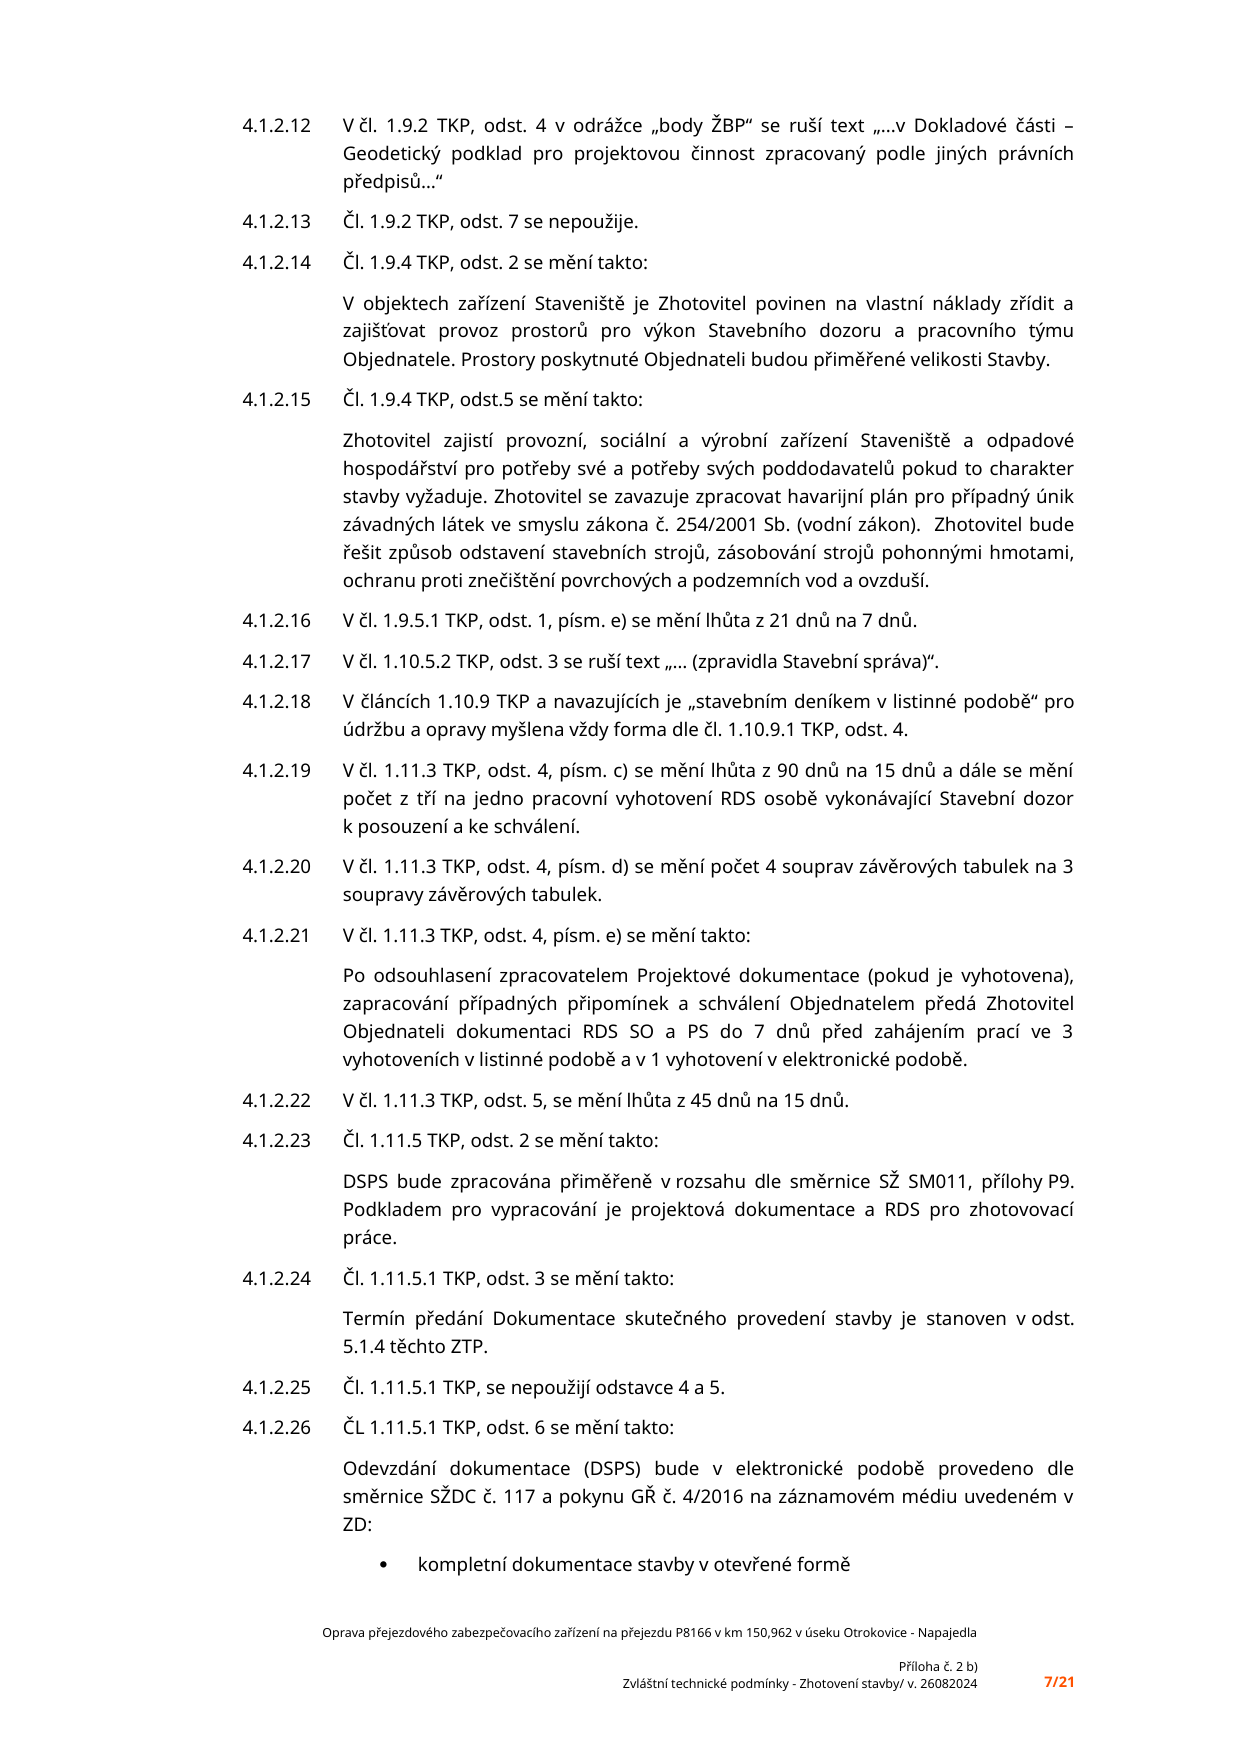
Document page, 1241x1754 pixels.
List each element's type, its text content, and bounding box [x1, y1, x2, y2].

list V čl. 1.11.3 TKP, odst. 4, písm. c) se mění lhůta z 90 dnů na 15 dnů a dále se mění počet z tří na jedno pracovní vyhotovení RDS osobě vykonávající Stavební dozor k posouzení a ke schválení. [242, 757, 1075, 839]
text ČL 1.11.5.1 TKP, odst. 6 se mění takto: [242, 1414, 1075, 1440]
text V objektech zařízení Staveniště je Zhotovitel povinen na vlastní náklady zřídit a zajišťovat provoz prostorů pro výkon Stavebního dozoru a pracovního týmu Objednatele. Prostory poskytnuté Objednateli budou přiměřené velikosti Stavby. [343, 290, 1075, 371]
list V čl. 1.11.3 TKP, odst. 4, písm. d) se mění počet 4 souprav závěrových tabulek na 3 soupravy závěrových tabulek. [242, 854, 1075, 907]
text Zhotovitel zajistí provozní, sociální a výrobní zařízení Staveniště a odpadové hospodářství pro potřeby své a potřeby svých poddodavatelů pokud to charakter stavby vyžaduje. Zhotovitel se zavazuje zpracovat havarijní plán pro případný únik závadných látek ve smyslu zákona č. 254/2001 Sb. (vodní zákon). Zhotovitel bude řešit způsob odstavení stavebních strojů, zásobování strojů pohonnými hmotami, ochranu proti znečištění povrchových a podzemních vod a ovzduší. [343, 427, 1075, 592]
text Po odsouhlasení zpracovatelem Projektové dokumentace (pokud je vyhotovena), zapracování případných připomínek a schválení Objednatelem předá Zhotovitel Objednateli dokumentaci RDS SO a PS do 7 dnů před zahájením prací ve 3 vyhotoveních v listinné podobě a v 1 vyhotovení v elektronické podobě. [343, 963, 1075, 1072]
list DSPS bude zpracována přiměřeně v rozsahu dle směrnice SŽ SM011, přílohy P9. Podkladem pro vypracování je projektová dokumentace a RDS pro zhotovovací práce. [343, 1168, 1075, 1250]
list kompletní dokumentace stavby v otevřené formě [380, 1552, 1075, 1577]
list Čl. 1.9.4 TKP, odst.5 se mění takto: [242, 386, 1075, 412]
list V čl. 1.9.5.1 TKP, odst. 1, písm. e) se mění lhůta z 21 dnů na 7 dnů. [242, 607, 1075, 633]
list Čl. 1.11.5 TKP, odst. 2 se mění takto: [242, 1128, 1075, 1153]
text Čl. 1.11.5.1 TKP, se nepoužijí odstavce 4 a 5. [242, 1374, 1075, 1399]
list V článcích 1.10.9 TKP a navazujících je „stavebním deníkem v listinné podobě“ pro údržbu a opravy myšlena vždy forma dle čl. 1.10.9.1 TKP, odst. 4. [242, 688, 1075, 742]
list V čl. 1.11.3 TKP, odst. 4, písm. e) se mění takto: [242, 922, 1075, 948]
list V čl. 1.10.5.2 TKP, odst. 3 se ruší text „… (zpravidla Stavební správa)“. [242, 648, 1075, 673]
list V čl. 1.11.3 TKP, odst. 5, se mění lhůta z 45 dnů na 15 dnů. [242, 1087, 1075, 1113]
text Čl. 1.11.5.1 TKP, odst. 3 se mění takto: [242, 1265, 1075, 1290]
list Čl. 1.9.2 TKP, odst. 7 se nepoužije. [242, 209, 1075, 234]
list Termín předání Dokumentace skutečného provedení stavby je stanoven v odst. 5.1.4 těchto ZTP. [343, 1305, 1075, 1359]
list Čl. 1.9.4 TKP, odst. 2 se mění takto: [242, 249, 1075, 275]
list Odevzdání dokumentace (DSPS) bude v elektronické podobě provedeno dle směrnice SŽDC č. 117 a pokynu GŘ č. 4/2016 na záznamovém médiu uvedeném v ZD: [343, 1455, 1075, 1537]
list V čl. 1.9.2 TKP, odst. 4 v odrážce „body ŽBP“ se ruší text „...v Dokladové části – Geodetický podklad pro projektovou činnost zpracovaný podle jiných právních předpisů…“ [242, 112, 1075, 194]
